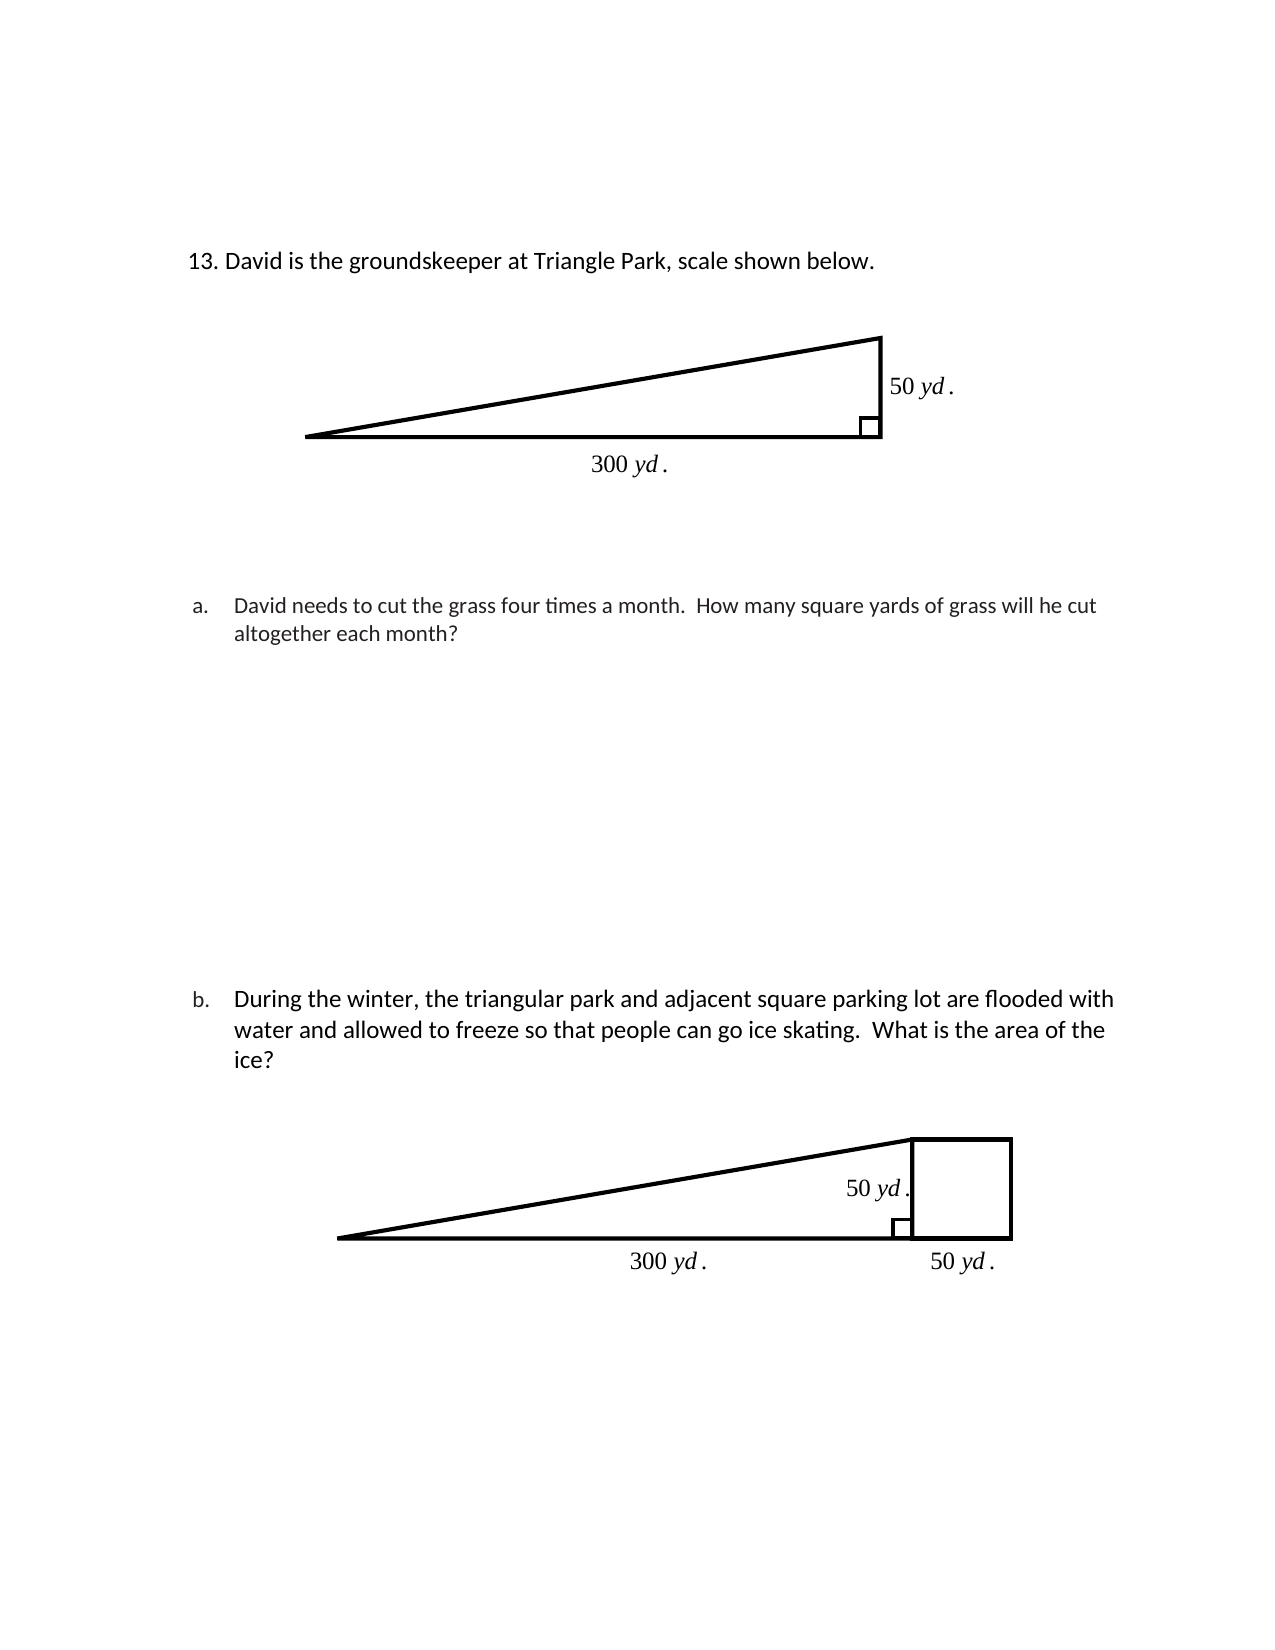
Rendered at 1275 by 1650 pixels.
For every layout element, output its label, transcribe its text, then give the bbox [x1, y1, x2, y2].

list David is the groundskeeper at Triangle Park, scale shown below. [187, 245, 1125, 276]
list David needs to cut the grass four times a month. How many square yards of grass will he cut altogether each month? [192, 591, 1125, 647]
list During the winter, the triangular park and adjacent square parking lot are flooded with water and allowed to freeze so that people can go ice skating. What is the area of the ice? [192, 983, 1125, 1075]
